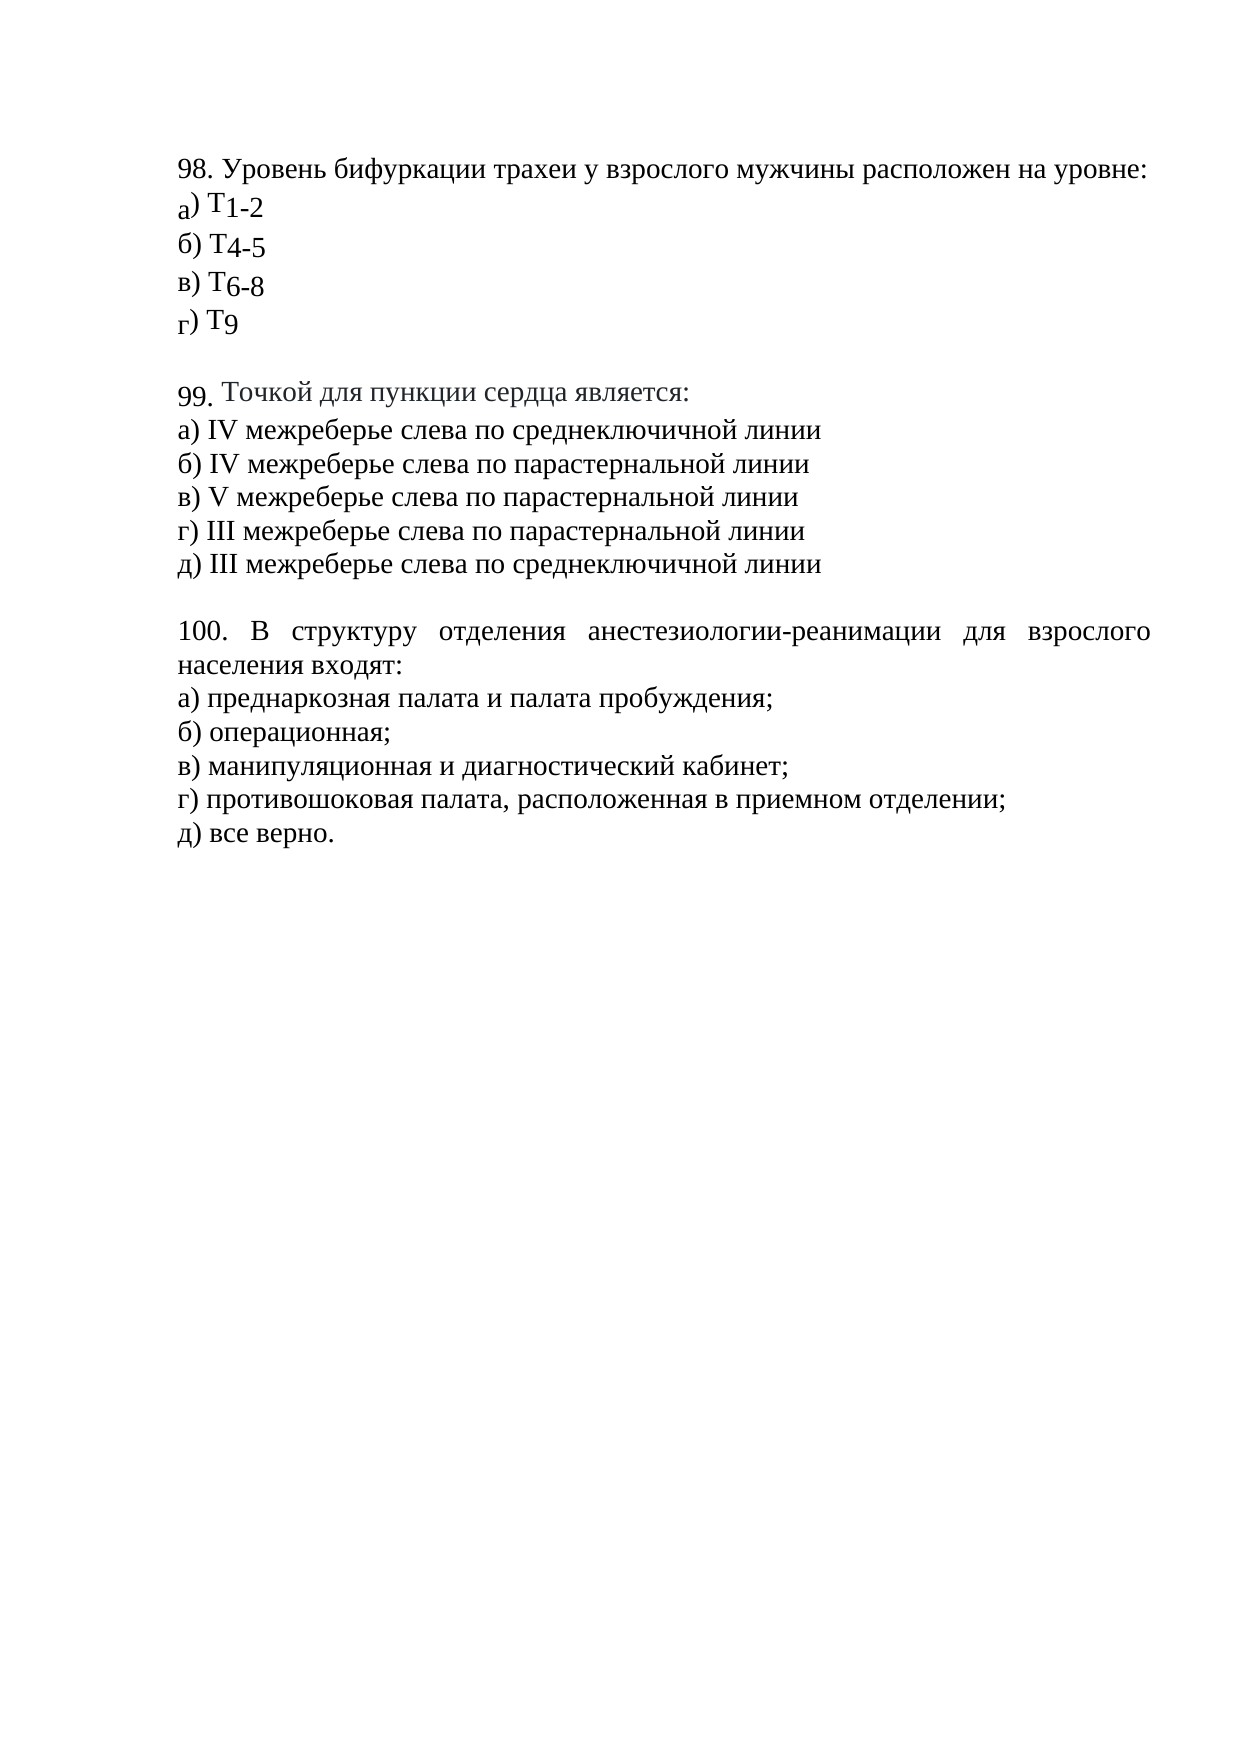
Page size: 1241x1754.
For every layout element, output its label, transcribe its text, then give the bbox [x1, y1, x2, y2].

text а) IV межреберье слева по среднеключичной линии [177, 412, 1152, 446]
text 100. В структуру отделения анестезиологии-реанимации для взрослого населения входят: [177, 613, 1152, 681]
text 98. Уровень бифуркации трахеи у взрослого мужчины расположен на уровне: [177, 152, 1152, 185]
text д) все верно. [177, 815, 1152, 848]
text в) Т6-8 [177, 264, 1152, 302]
text а) Т1-2 [177, 185, 1152, 226]
text г) III межреберье слева по парастернальной линии [177, 513, 1152, 546]
text г) Т9 [177, 302, 1152, 340]
text в) V межреберье слева по парастернальной линии [177, 479, 1152, 513]
text б) операционная; [177, 714, 1152, 748]
text в) манипуляционная и диагностический кабинет; [177, 748, 1152, 781]
text б) Т4-5 [177, 226, 1152, 264]
text д) III межреберье слева по среднеключичной линии [177, 546, 1152, 580]
text а) преднаркозная палата и палата пробуждения; [177, 681, 1152, 714]
text г) противошоковая палата, расположенная в приемном отделении; [177, 781, 1152, 815]
text б) IV межреберье слева по парастернальной линии [177, 446, 1152, 479]
text 99. Точкой для пункции сердца является: [177, 374, 1152, 412]
